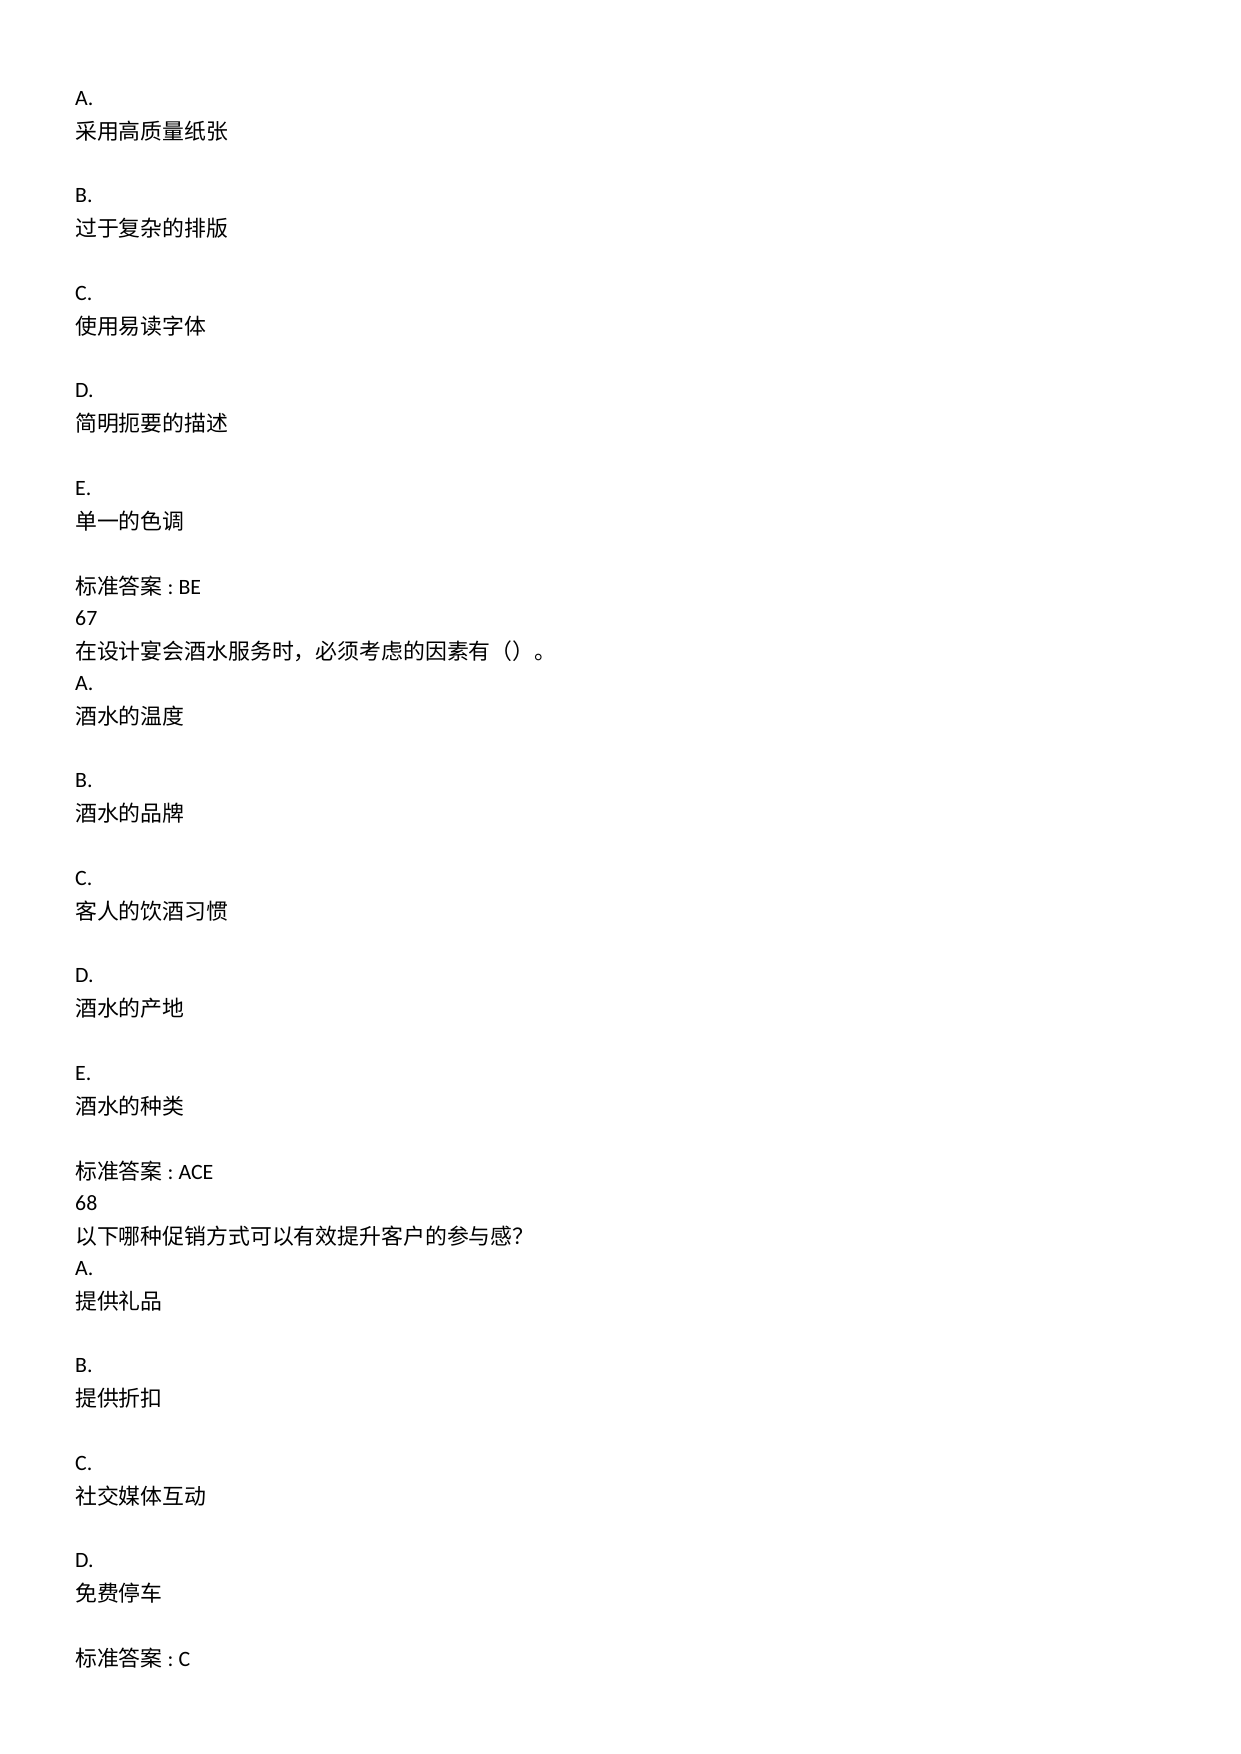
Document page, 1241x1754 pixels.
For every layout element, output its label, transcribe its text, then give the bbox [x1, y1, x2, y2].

text 提供折扣 [75, 1381, 1165, 1413]
text C. [75, 276, 1165, 308]
text D. [75, 958, 1165, 991]
text C. [75, 1446, 1165, 1478]
text 使用易读字体 [75, 308, 1165, 341]
text 客人的饮酒习惯 [75, 893, 1165, 926]
text 采用高质量纸张 [75, 113, 1165, 146]
text 67 [75, 601, 1165, 633]
text 标准答案 : ACE [75, 1153, 1165, 1186]
text 简明扼要的描述 [75, 406, 1165, 438]
text 过于复杂的排版 [75, 211, 1165, 243]
text B. [75, 1348, 1165, 1381]
text B. [75, 178, 1165, 211]
text A. [75, 1251, 1165, 1283]
text C. [75, 861, 1165, 893]
text E. [75, 1056, 1165, 1088]
text 标准答案 : C [75, 1641, 1165, 1673]
text 单一的色调 [75, 503, 1165, 536]
text E. [75, 471, 1165, 503]
text 酒水的产地 [75, 991, 1165, 1023]
text 68 [75, 1186, 1165, 1218]
text 标准答案 : BE [75, 568, 1165, 601]
text 以下哪种促销方式可以有效提升客户的参与感？ [75, 1218, 1165, 1251]
text A. [75, 666, 1165, 698]
text 在设计宴会酒水服务时，必须考虑的因素有（）。 [75, 633, 1165, 666]
text 酒水的品牌 [75, 796, 1165, 828]
text 酒水的温度 [75, 698, 1165, 731]
text D. [75, 1543, 1165, 1576]
text 免费停车 [75, 1576, 1165, 1608]
text A. [75, 81, 1165, 113]
text 社交媒体互动 [75, 1478, 1165, 1511]
text D. [75, 373, 1165, 406]
text 提供礼品 [75, 1283, 1165, 1316]
text B. [75, 763, 1165, 796]
text 酒水的种类 [75, 1088, 1165, 1121]
